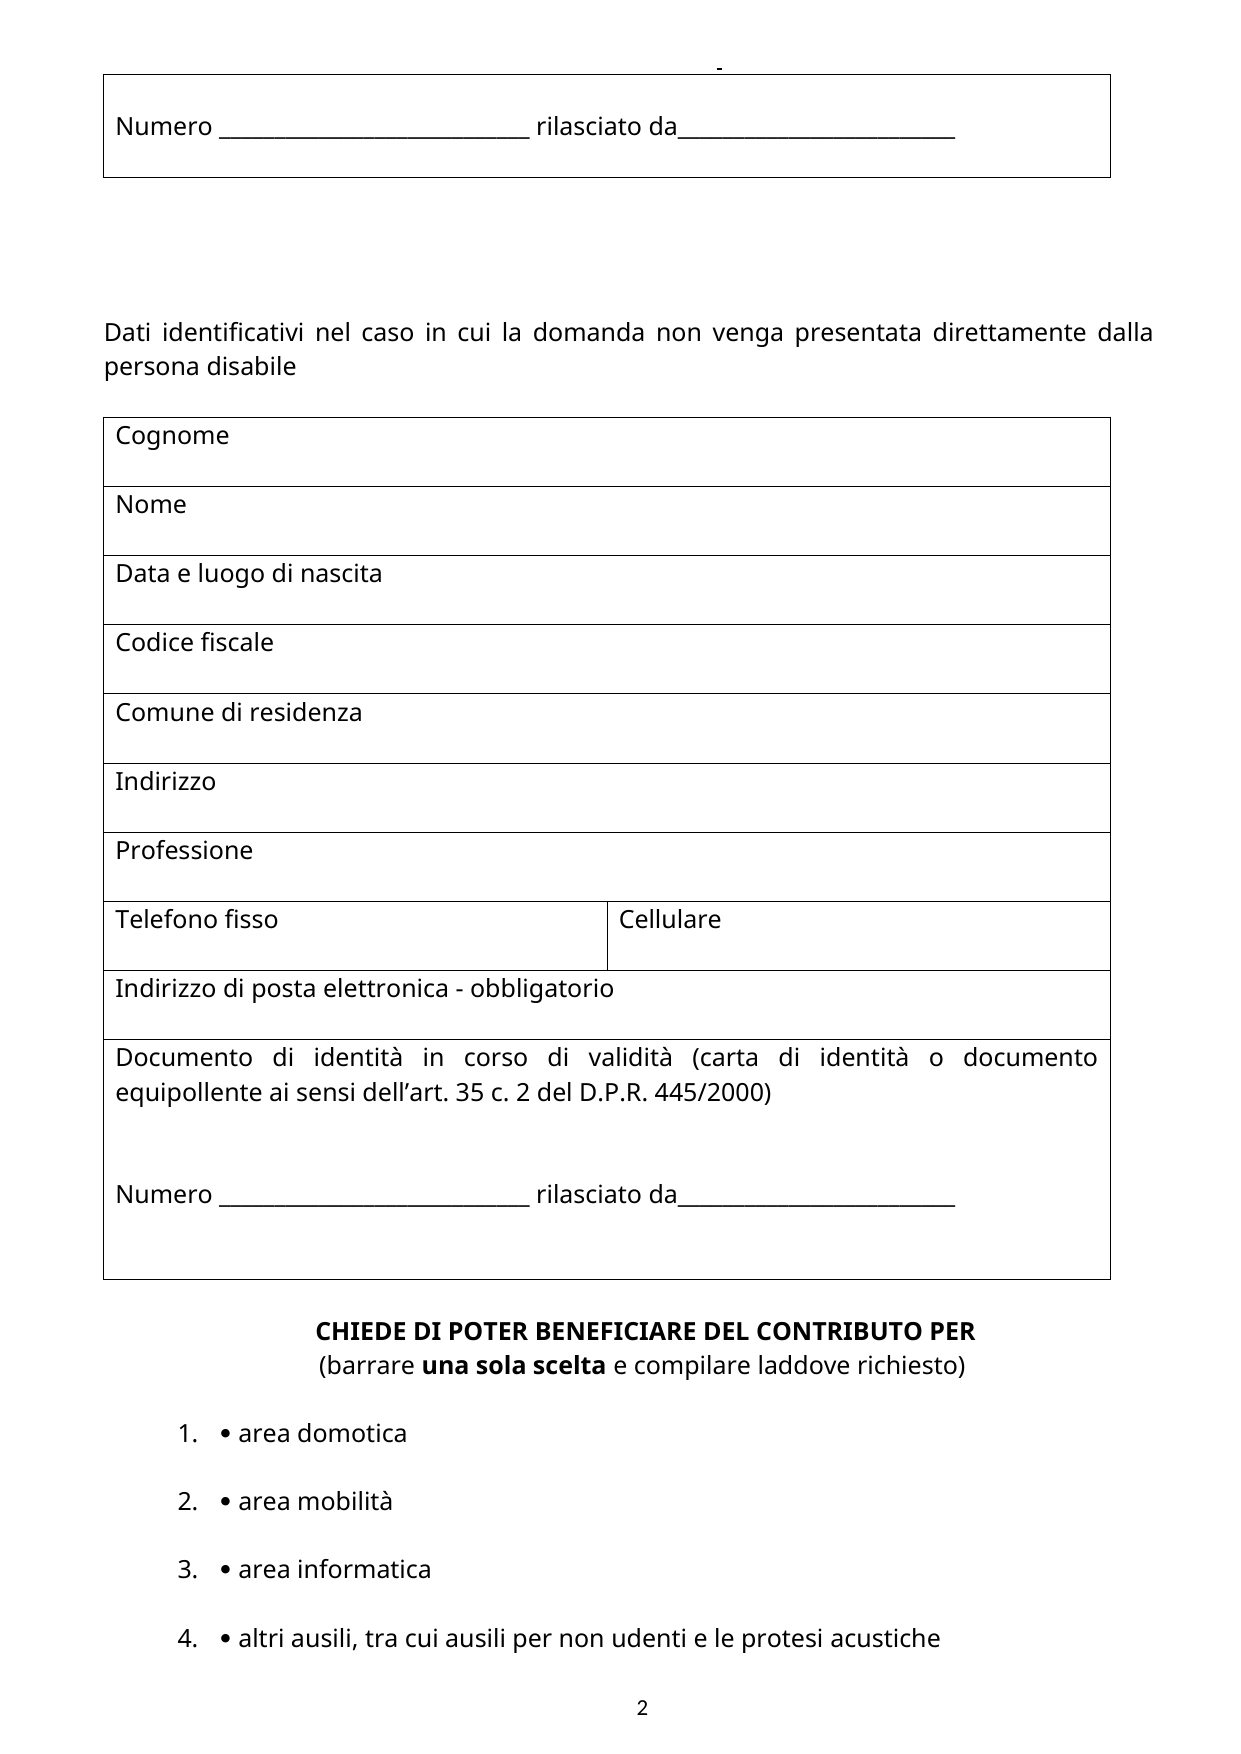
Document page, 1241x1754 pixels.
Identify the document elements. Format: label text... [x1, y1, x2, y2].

list altri ausili, tra cui ausili per non udenti e le protesi acustiche [177, 1620, 1137, 1654]
list area domotica [177, 1416, 1137, 1450]
list area mobilità [177, 1484, 1137, 1518]
text (barrare una sola scelta e compilare laddove richiesto) [148, 1348, 1137, 1382]
list area informatica [177, 1552, 1137, 1586]
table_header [92, 74, 1167, 1280]
text CHIEDE DI POTER BENEFICIARE DEL CONTRIBUTO PER [148, 1314, 1137, 1348]
